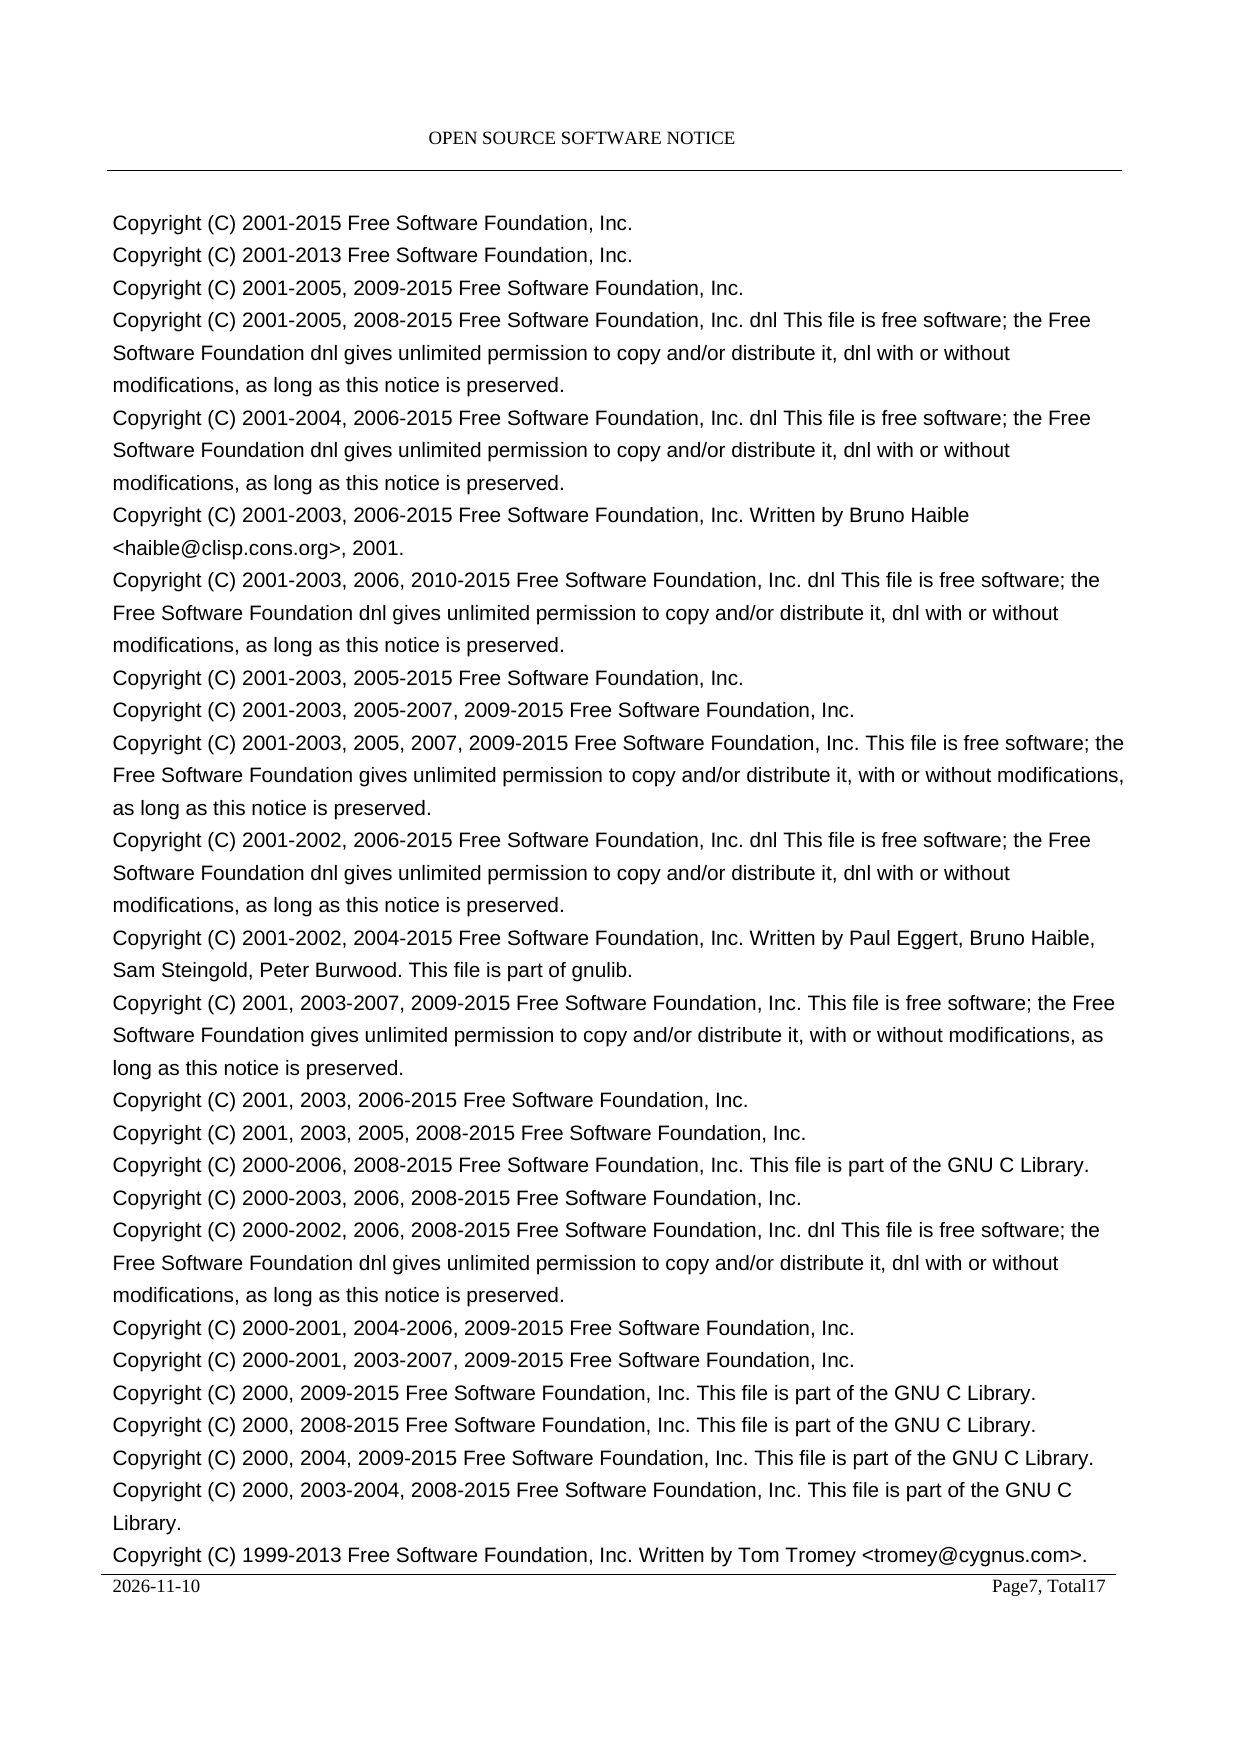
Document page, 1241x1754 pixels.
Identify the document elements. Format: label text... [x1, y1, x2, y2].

text Copyright (C) 2001-2002, 2004-2015 Free Software Foundation, Inc. Written by Paul Eggert, Bruno Haible, Sam Steingold, Peter Burwood. This file is part of gnulib. [112, 921, 1128, 986]
text Copyright (C) 2001-2005, 2009-2015 Free Software Foundation, Inc. [112, 271, 1128, 304]
text Copyright (C) 2000, 2003-2004, 2008-2015 Free Software Foundation, Inc. This file is part of the GNU C Library. [112, 1474, 1128, 1539]
text Copyright (C) 1999-2013 Free Software Foundation, Inc. Written by Tom Tromey <tromey@cygnus.com>. [112, 1539, 1128, 1571]
text Copyright (C) 2001-2003, 2006-2015 Free Software Foundation, Inc. Written by Bruno Haible <haible@clisp.cons.org>, 2001. [112, 499, 1128, 564]
text Copyright (C) 2001-2015 Free Software Foundation, Inc. [112, 206, 1128, 239]
text Copyright (C) 2001-2003, 2006, 2010-2015 Free Software Foundation, Inc. dnl This file is free software; the Free Software Foundation dnl gives unlimited permission to copy and/or distribute it, dnl with or without modifications, as long as this notice is preserved. [112, 564, 1128, 661]
text Copyright (C) 2001-2004, 2006-2015 Free Software Foundation, Inc. dnl This file is free software; the Free Software Foundation dnl gives unlimited permission to copy and/or distribute it, dnl with or without modifications, as long as this notice is preserved. [112, 401, 1128, 499]
text Copyright (C) 2000-2002, 2006, 2008-2015 Free Software Foundation, Inc. dnl This file is free software; the Free Software Foundation dnl gives unlimited permission to copy and/or distribute it, dnl with or without modifications, as long as this notice is preserved. [112, 1214, 1128, 1311]
text Copyright (C) 2001, 2003-2007, 2009-2015 Free Software Foundation, Inc. This file is free software; the Free Software Foundation gives unlimited permission to copy and/or distribute it, with or without modifications, as long as this notice is preserved. [112, 986, 1128, 1084]
text Copyright (C) 2001-2002, 2006-2015 Free Software Foundation, Inc. dnl This file is free software; the Free Software Foundation dnl gives unlimited permission to copy and/or distribute it, dnl with or without modifications, as long as this notice is preserved. [112, 824, 1128, 921]
text Copyright (C) 2000-2001, 2004-2006, 2009-2015 Free Software Foundation, Inc. [112, 1311, 1128, 1344]
text Copyright (C) 2000, 2009-2015 Free Software Foundation, Inc. This file is part of the GNU C Library. [112, 1376, 1128, 1409]
text Copyright (C) 2000-2001, 2003-2007, 2009-2015 Free Software Foundation, Inc. [112, 1344, 1128, 1376]
text Copyright (C) 2001-2013 Free Software Foundation, Inc. [112, 239, 1128, 271]
text Copyright (C) 2000-2006, 2008-2015 Free Software Foundation, Inc. This file is part of the GNU C Library. [112, 1149, 1128, 1181]
text Copyright (C) 2001, 2003, 2006-2015 Free Software Foundation, Inc. [112, 1084, 1128, 1116]
text Copyright (C) 2001-2003, 2005-2007, 2009-2015 Free Software Foundation, Inc. [112, 694, 1128, 726]
text Copyright (C) 2000-2003, 2006, 2008-2015 Free Software Foundation, Inc. [112, 1181, 1128, 1214]
text Copyright (C) 2001-2005, 2008-2015 Free Software Foundation, Inc. dnl This file is free software; the Free Software Foundation dnl gives unlimited permission to copy and/or distribute it, dnl with or without modifications, as long as this notice is preserved. [112, 304, 1128, 401]
text Copyright (C) 2000, 2004, 2009-2015 Free Software Foundation, Inc. This file is part of the GNU C Library. [112, 1441, 1128, 1474]
text Copyright (C) 2001, 2003, 2005, 2008-2015 Free Software Foundation, Inc. [112, 1116, 1128, 1149]
text Copyright (C) 2000, 2008-2015 Free Software Foundation, Inc. This file is part of the GNU C Library. [112, 1409, 1128, 1441]
text Copyright (C) 2001-2003, 2005-2015 Free Software Foundation, Inc. [112, 661, 1128, 694]
text Copyright (C) 2001-2003, 2005, 2007, 2009-2015 Free Software Foundation, Inc. This file is free software; the Free Software Foundation gives unlimited permission to copy and/or distribute it, with or without modifications, as long as this notice is preserved. [112, 726, 1128, 824]
